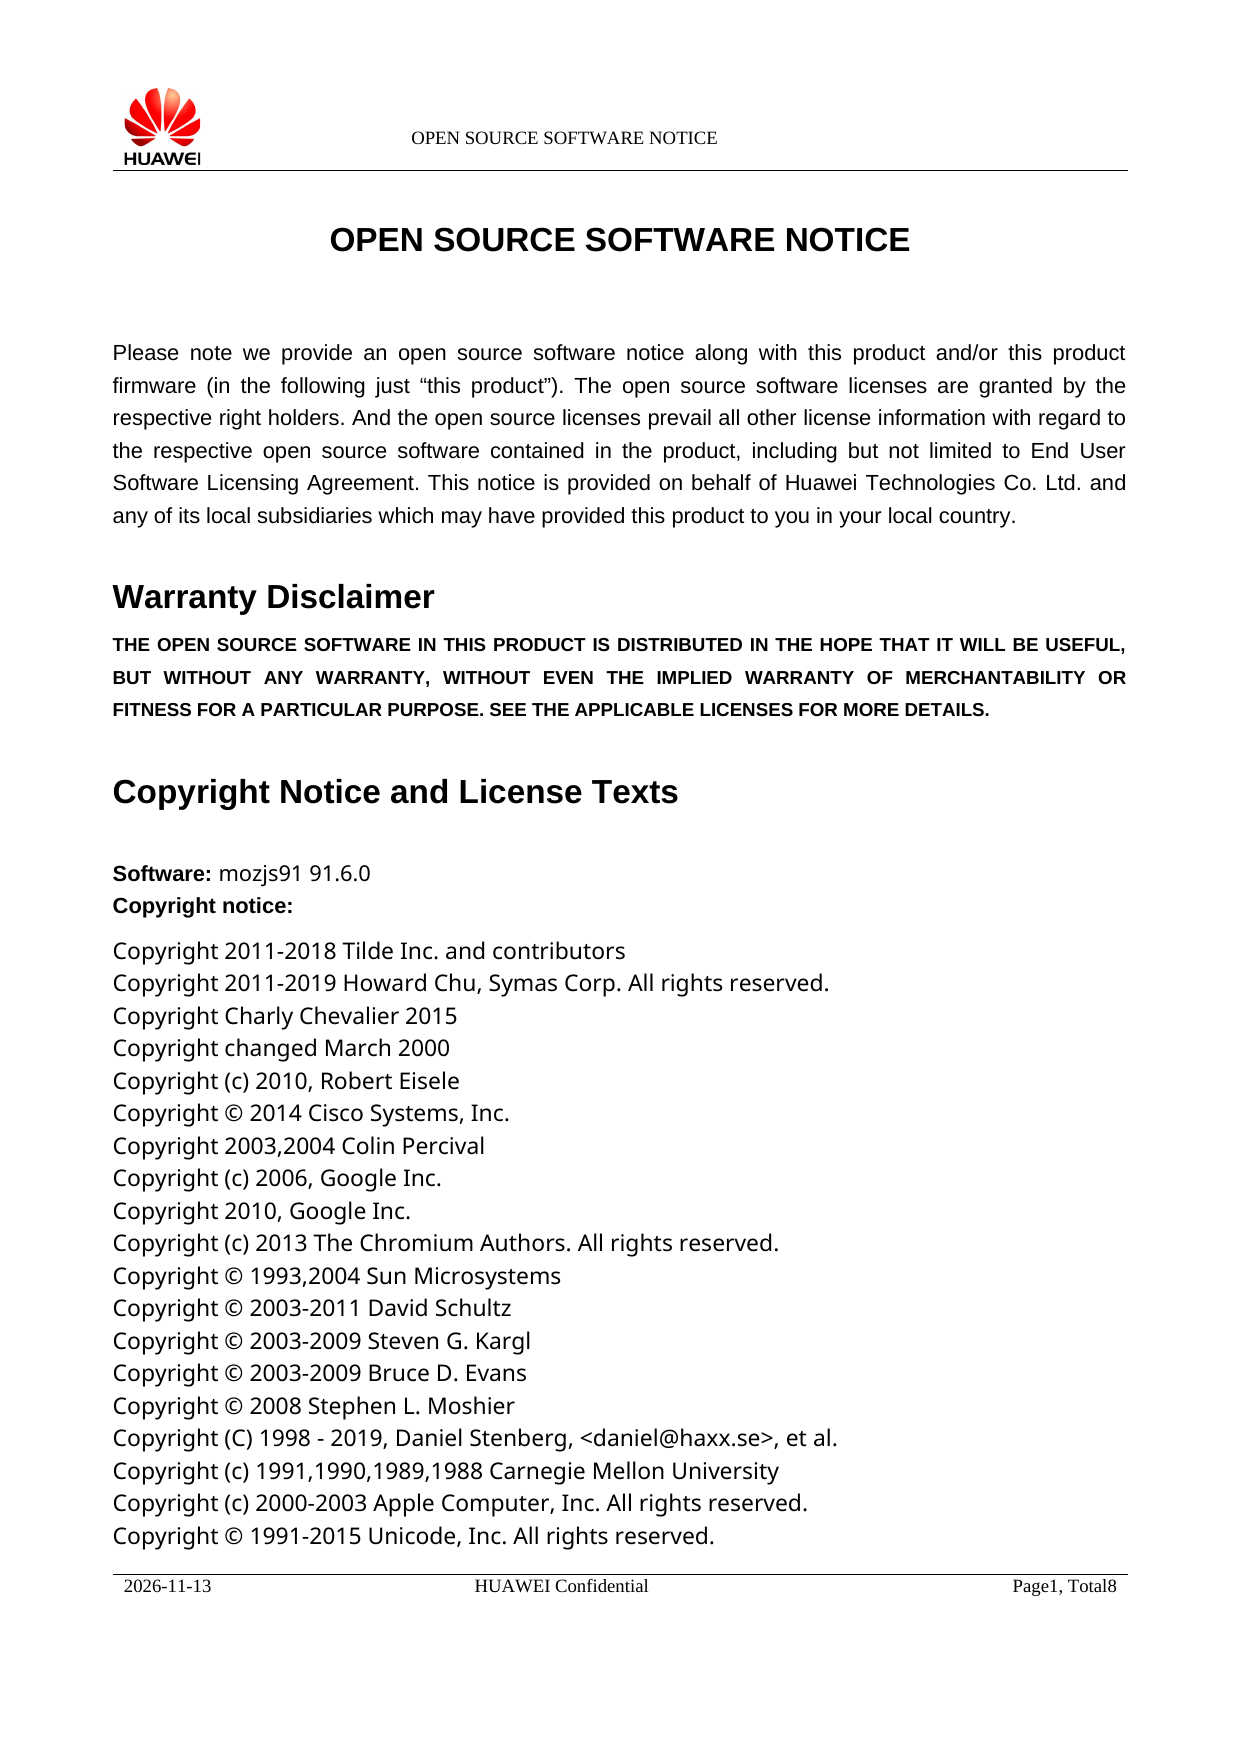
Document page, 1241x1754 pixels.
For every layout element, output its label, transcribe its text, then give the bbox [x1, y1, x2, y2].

text Copyright (C) 1998 - 2019, Daniel Stenberg, <daniel@haxx.se>, et al. [112, 1421, 1128, 1454]
text Copyright © 2003-2011 David Schultz [112, 1291, 1128, 1324]
text The open source software in this product is distributed in the hope that it will be useful, but WITHOUT ANY WARRANTY, without even the implied warranty of MERCHANTABILITY or FITNESS FOR A PARTICULAR PURPOSE. See the applicable licenses for more details. [112, 629, 1128, 726]
text Copyright 2010, Google Inc. [112, 1194, 1128, 1226]
text Copyright (c) 1991,1990,1989,1988 Carnegie Mellon University [112, 1454, 1128, 1486]
text Copyright changed March 2000 [112, 1031, 1128, 1064]
title Software: mozjs91 91.6.0 [112, 856, 1128, 889]
text Copyright (c) 2000-2003 Apple Computer, Inc. All rights reserved. [112, 1486, 1128, 1519]
text Copyright © 2003-2009 Bruce D. Evans [112, 1356, 1128, 1389]
text Copyright (c) 2010, Robert Eisele [112, 1064, 1128, 1096]
text Copyright notice: [112, 889, 1128, 921]
text Copyright Notice and License Texts [112, 759, 1128, 824]
text Copyright © 2014 Cisco Systems, Inc. [112, 1096, 1128, 1129]
text Warranty Disclaimer [112, 564, 1128, 629]
text Copyright © 1993,2004 Sun Microsystems [112, 1259, 1128, 1291]
text Copyright © 2003-2009 Steven G. Kargl [112, 1324, 1128, 1356]
text Please note we provide an open source software notice along with this product and/or this product firmware (in the following just “this product”). The open source software licenses are granted by the respective right holders. And the open source licenses prevail all other license information with regard to the respective open source software contained in the product, including but not limited to End User Software Licensing Agreement. This notice is provided on behalf of Huawei Technologies Co. Ltd. and any of its local subsidiaries which may have provided this product to you in your local country. [112, 336, 1128, 531]
text Copyright 2011-2018 Tilde Inc. and contributors Copyright 2011-2019 Howard Chu, Symas Corp. All rights reserved. Copyright Charly Chevalier 2015 [112, 934, 1128, 1031]
picture [124, 88, 201, 165]
text Copyright © 1991-2015 Unicode, Inc. All rights reserved. [112, 1519, 1128, 1551]
text Copyright (c) 2013 The Chromium Authors. All rights reserved. [112, 1226, 1128, 1259]
text Copyright (c) 2006, Google Inc. [112, 1161, 1128, 1194]
text Copyright 2003,2004 Colin Percival [112, 1129, 1128, 1161]
text Copyright © 2008 Stephen L. Moshier [112, 1389, 1128, 1421]
text OPEN SOURCE SOFTWARE NOTICE [112, 206, 1128, 271]
